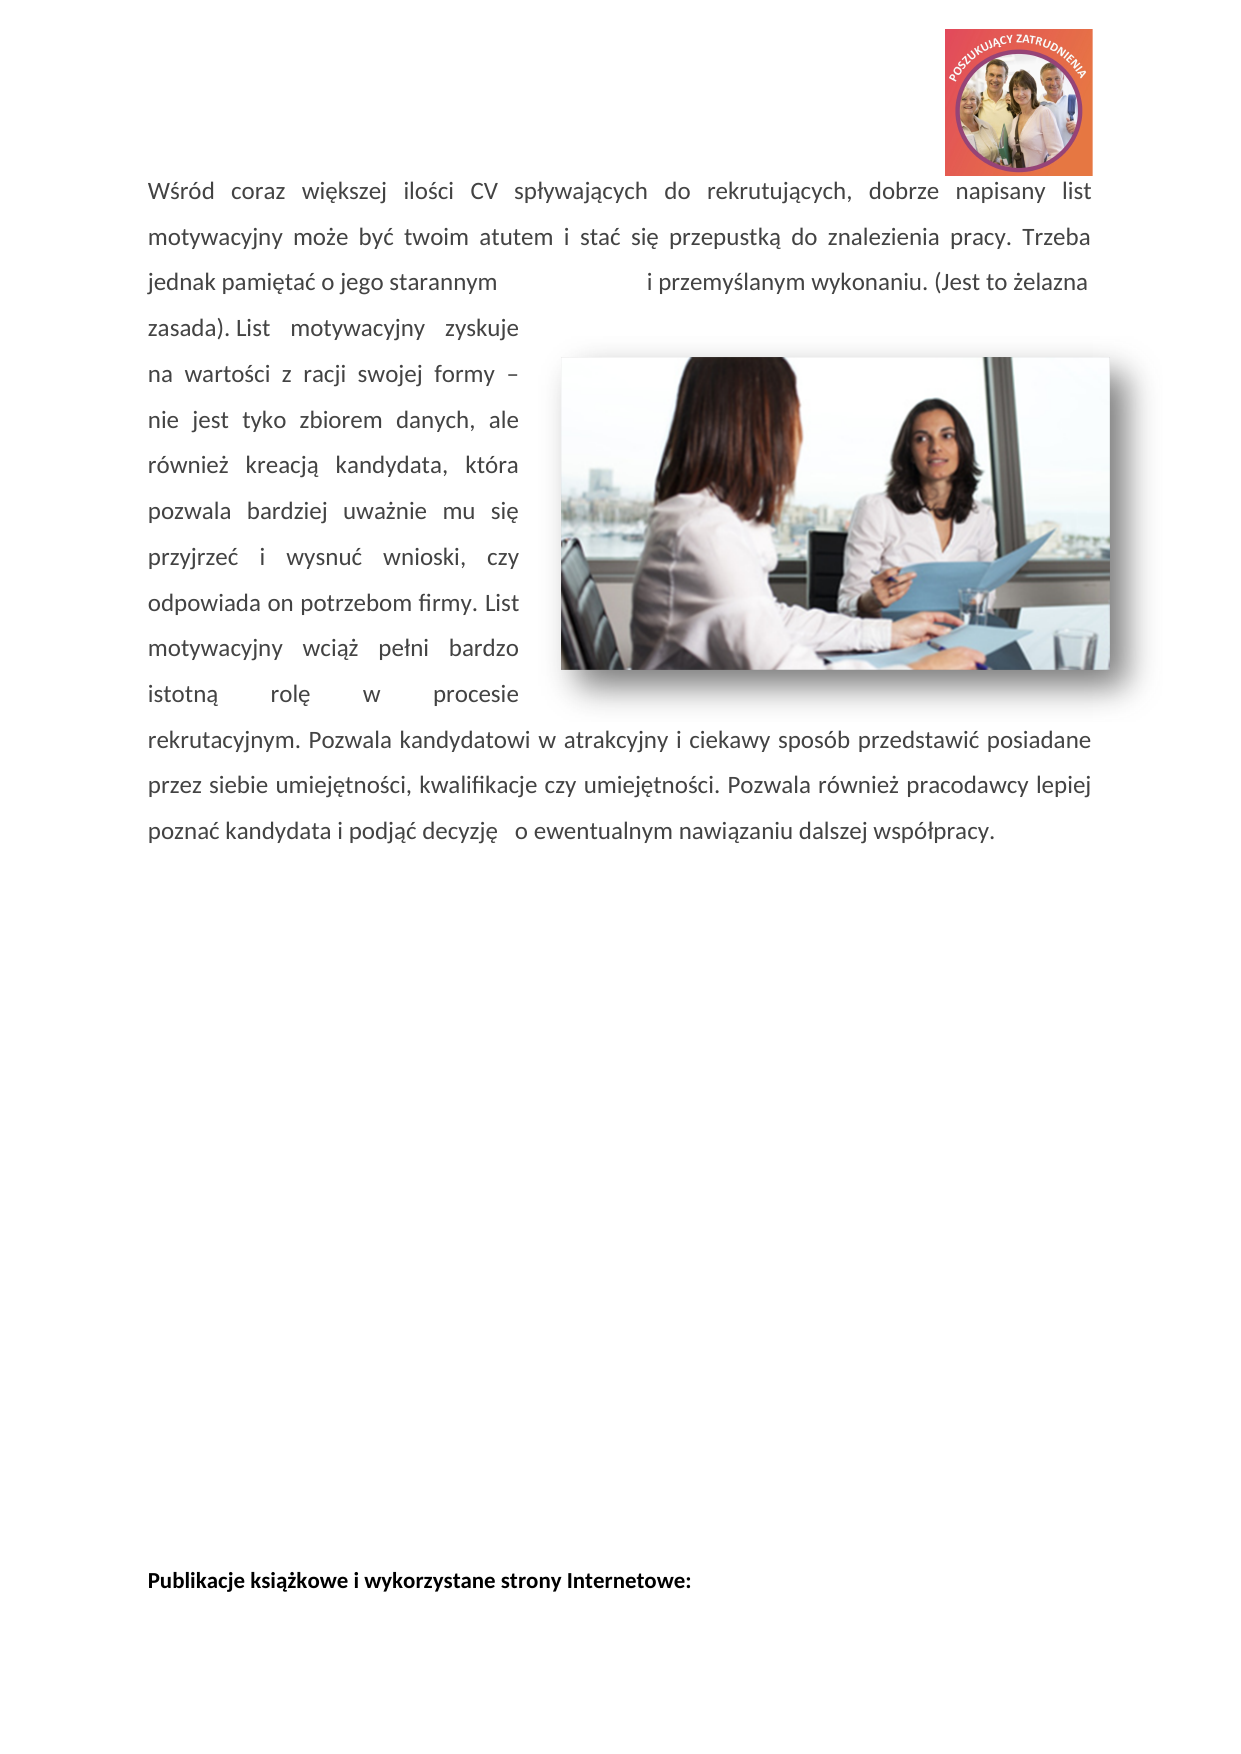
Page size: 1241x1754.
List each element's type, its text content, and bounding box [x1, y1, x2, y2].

picture [945, 29, 1093, 176]
text Publikacje książkowe i wykorzystane strony Internetowe: [148, 1561, 1093, 1594]
picture [538, 336, 1163, 722]
